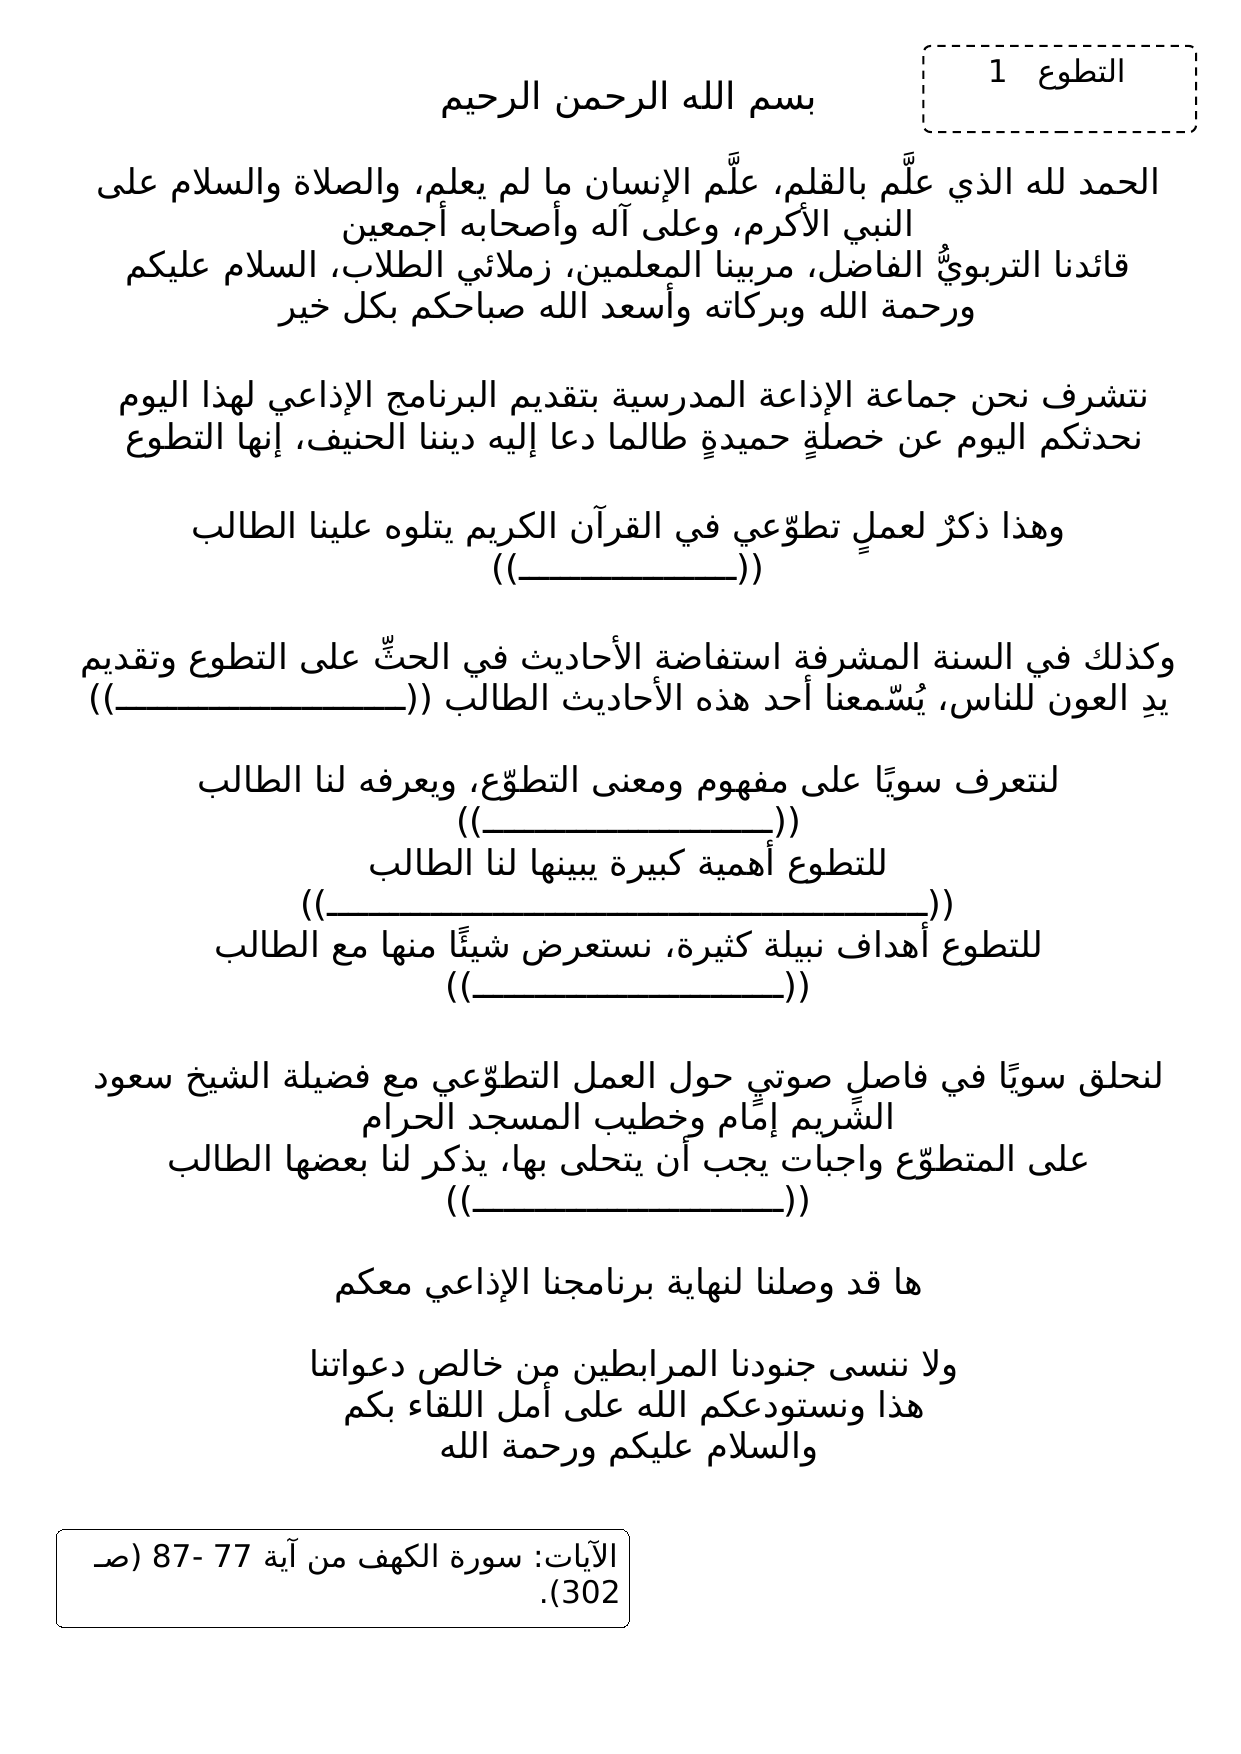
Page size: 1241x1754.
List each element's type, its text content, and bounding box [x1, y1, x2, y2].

text لنتعرف سويًا على مفهوم ومعنى التطوّع، ويعرفه لنا الطالب ((ــــــــــــــــــــــــــــ)) [75, 760, 1182, 842]
text هذا ونستودعكم الله على أمل اللقاء بكم [75, 1385, 1182, 1426]
text للتطوع أهمية كبيرة يبينها لنا الطالب ((ــــــــــــــــــــــــــــــــــــــــــــــــــــــــــ)) [75, 842, 1182, 925]
text والسلام عليكم ورحمة الله [75, 1426, 1182, 1467]
text بسم الله الرحمن الرحيم [75, 75, 923, 119]
text لنحلق سويًا في فاصلٍ صوتيٍ حول العمل التطوّعي مع فضيلة الشيخ سعود الشريم إمام وخطيب المسجد الحرام [75, 1056, 1182, 1138]
text وكذلك في السنة المشرفة استفاضة الأحاديث في الحثِّ على التطوع وتقديم يدِ العون للناس، يُسّمعنا أحد هذه الأحاديث الطالب ((ــــــــــــــــــــــــــــ)) [75, 636, 1182, 719]
text نحدثكم اليوم عن خصلةٍ حميدةٍ طالما دعا إليه ديننا الحنيف، إنها التطوع [75, 416, 1182, 457]
text ها قد وصلنا لنهاية برنامجنا الإذاعي معكم [75, 1261, 1182, 1303]
text وهذا ذكرٌ لعملٍ تطوّعي في القرآن الكريم يتلوه علينا الطالب ((ـــــــــــــــــــــ)) [75, 506, 1182, 588]
text للتطوع أهداف نبيلة كثيرة، نستعرض شيئًا منها مع الطالب ((ــــــــــــــــــــــــــــــ)) [75, 925, 1182, 1007]
text الحمد لله الذي علَّم بالقلم، علَّم الإنسان ما لم يعلم، والصلاة والسلام على النبي الأكرم، وعلى آله وأصحابه أجمعين قائدنا التربويُّ الفاضل، مربينا المعلمين، زملائي الطلاب، السلام عليكم ورحمة الله وبركاته وأسعد الله صباحكم بكل خير [75, 162, 1182, 327]
text على المتطوّع واجبات يجب أن يتحلى بها، يذكر لنا بعضها الطالب ((ــــــــــــــــــــــــــــــ)) [75, 1138, 1182, 1221]
text نتشرف نحن جماعة الإذاعة المدرسية بتقديم البرنامج الإذاعي لهذا اليوم [75, 375, 1182, 416]
text ولا ننسى جنودنا المرابطين من خالص دعواتنا [75, 1343, 1182, 1385]
